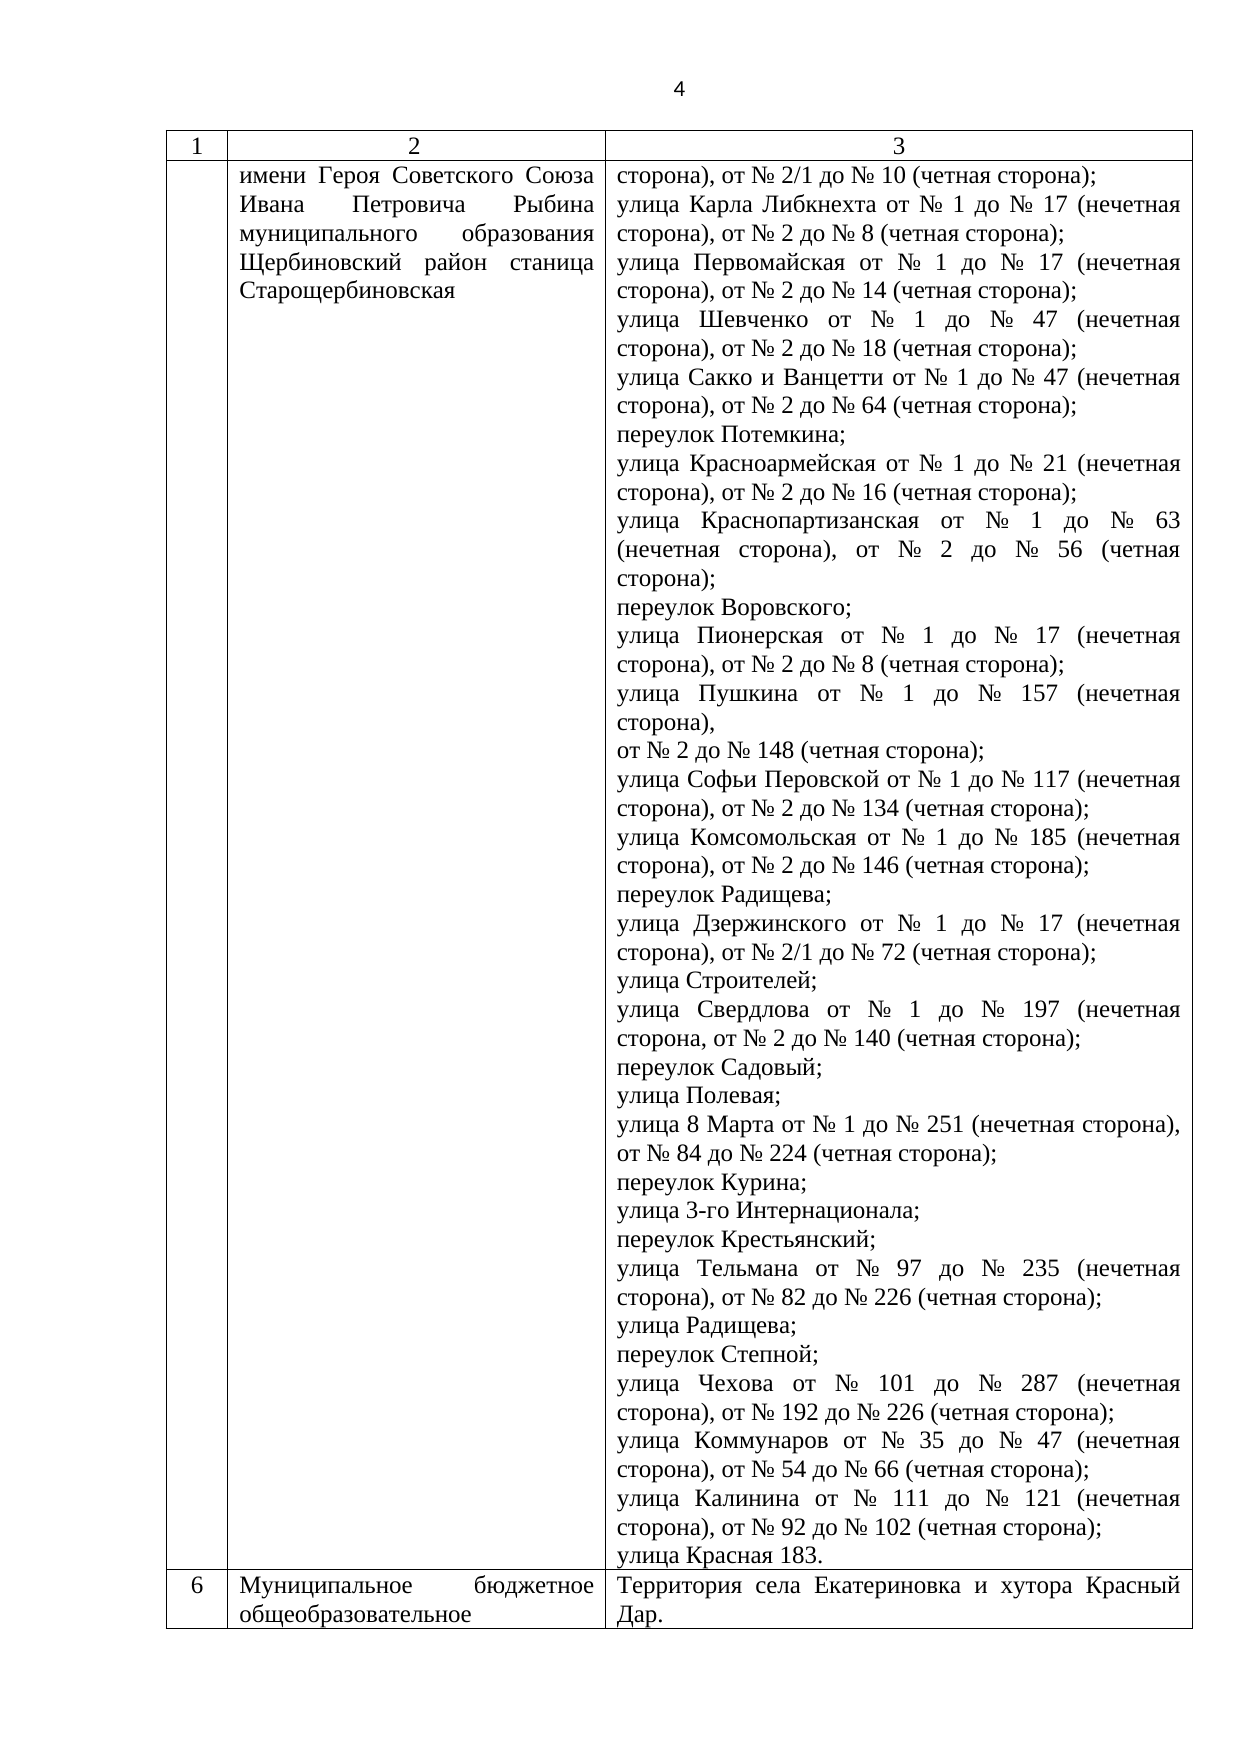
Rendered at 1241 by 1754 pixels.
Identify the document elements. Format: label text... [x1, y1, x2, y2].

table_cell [606, 1570, 1192, 1628]
table_cell 5 1 [167, 131, 227, 159]
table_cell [228, 131, 605, 159]
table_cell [606, 131, 1192, 159]
table_cell сторона), от № 2/1 до № 10 (четная сторона); улица Карла Либкнехта от № 1 до № 17 (нечетная сторона), от № 2 до № 8 (четная сторона); улица Первомайская от № 1 до № 17 (нечетная сторона), от № 2 до № 14 (четная сторона); улица Шевченко от № 1 до № 47 (нечетная сторона), от № 2 до № 18 (четная сторона); улица Сакко и Ванцетти от № 1 до № 47 (нечетная сторона), от № 2 до № 64 (четная сторона); переулок Потемкина; улица Красноармейская от № 1 до № 21 (нечетная сторона), от № 2 до № 16 (четная сторона); улица Краснопартизанская от № 1 до № 63 (нечетная сторона), от № 2 до № 56 (четная сторона); переулок Воровского; улица Пионерская от № 1 до № 17 (нечетная сторона), от № 2 до № 8 (четная сторона); улица Пушкина от № 1 до № 157 (нечетная сторона), от № 2 до № 148 (четная сторона); улица Софьи Перовской от № 1 до № 117 (нечетная сторона), от № 2 до № 134 (четная сторона); улица Комсомольская от № 1 до № 185 (нечетная сторона), от № 2 до № 146 (четная сторона); переулок Радищева; улица Дзержинского от № 1 до № 17 (нечетная сторона), от № 2/1 до № 72 (четная сторона); улица Строителей; улица Свердлова от № 1 до № 197 (нечетная сторона, от № 2 до № 140 (четная сторона); переулок Садовый; улица Полевая; улица 8 Марта от № 1 до № 251 (нечетная сторона), от № 84 до № 224 (четная сторона); переулок Курина; улица 3-го Интернационала; переулок Крестьянский; улица Тельмана от № 97 до № 235 (нечетная сторона), от № 82 до № 226 (четная сторона); улица Радищева; переулок Степной; улица Чехова от № 101 до № 287 (нечетная сторона), от № 192 до № 226 (четная сторона); улица Коммунаров от № 35 до № 47 (нечетная сторона), от № 54 до № 66 (четная сторона); улица Калинина от № 111 до № 121 (нечетная сторона), от № 92 до № 102 (четная сторона); улица Красная 183. [606, 161, 1192, 1569]
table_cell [228, 1570, 605, 1628]
table_cell 6 1 [167, 1570, 227, 1628]
table_cell [167, 161, 227, 1569]
table_cell имени Героя Советского Союза Ивана Петровича Рыбина муниципального образования Щербиновский район станица Старощербиновская [228, 161, 605, 1569]
